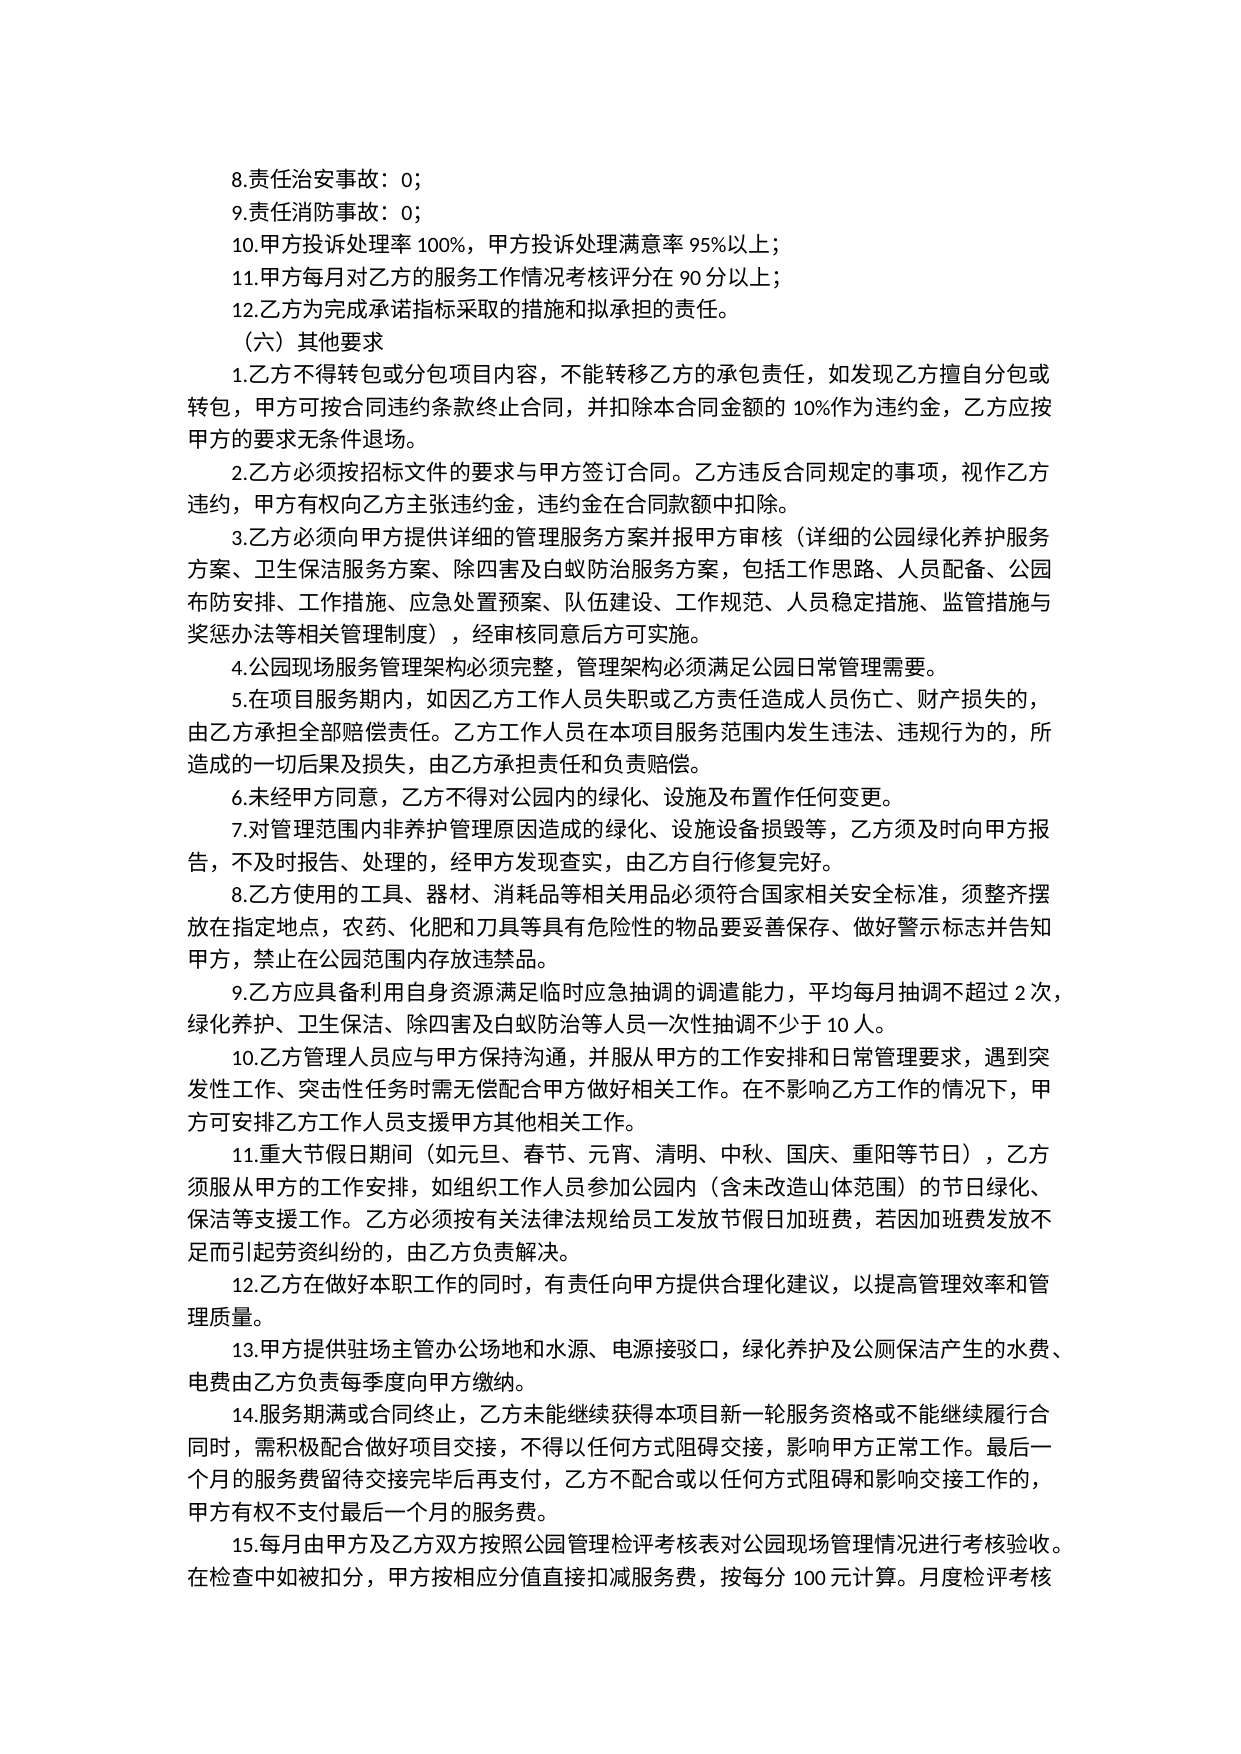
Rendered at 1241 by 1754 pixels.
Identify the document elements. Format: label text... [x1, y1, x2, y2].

text （六）其他要求 [187, 324, 1053, 357]
text 8.责任治安事故：0； [187, 162, 1053, 194]
text 10.乙方管理人员应与甲方保持沟通，并服从甲方的工作安排和日常管理要求，遇到突发性工作、突击性任务时需无偿配合甲方做好相关工作。在不影响乙方工作的情况下，甲方可安排乙方工作人员支援甲方其他相关工作。 [187, 1039, 1053, 1137]
text 12.乙方在做好本职工作的同时，有责任向甲方提供合理化建议，以提高管理效率和管理质量。 [187, 1267, 1053, 1332]
text 9.乙方应具备利用自身资源满足临时应急抽调的调遣能力，平均每月抽调不超过2次，绿化养护、卫生保洁、除四害及白蚁防治等人员一次性抽调不少于10人。 [187, 974, 1053, 1039]
text 7.对管理范围内非养护管理原因造成的绿化、设施设备损毁等，乙方须及时向甲方报告，不及时报告、处理的，经甲方发现查实，由乙方自行修复完好。 [187, 812, 1053, 877]
text 6.未经甲方同意，乙方不得对公园内的绿化、设施及布置作任何变更。 [187, 779, 1053, 812]
text 5.在项目服务期内，如因乙方工作人员失职或乙方责任造成人员伤亡、财产损失的，由乙方承担全部赔偿责任。乙方工作人员在本项目服务范围内发生违法、违规行为的，所造成的一切后果及损失，由乙方承担责任和负责赔偿。 [187, 682, 1053, 779]
text 2.乙方必须按招标文件的要求与甲方签订合同。乙方违反合同规定的事项，视作乙方违约，甲方有权向乙方主张违约金，违约金在合同款额中扣除。 [187, 454, 1053, 519]
text 12.乙方为完成承诺指标采取的措施和拟承担的责任。 [187, 292, 1053, 324]
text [187, 1527, 1053, 1592]
text 1.乙方不得转包或分包项目内容，不能转移乙方的承包责任，如发现乙方擅自分包或转包，甲方可按合同违约条款终止合同，并扣除本合同金额的10%作为违约金，乙方应按甲方的要求无条件退场。 [187, 357, 1053, 454]
text 8.乙方使用的工具、器材、消耗品等相关用品必须符合国家相关安全标准，须整齐摆放在指定地点，农药、化肥和刀具等具有危险性的物品要妥善保存、做好警示标志并告知甲方，禁止在公园范围内存放违禁品。 [187, 877, 1053, 974]
text 11.重大节假日期间（如元旦、春节、元宵、清明、中秋、国庆、重阳等节日），乙方须服从甲方的工作安排，如组织工作人员参加公园内（含未改造山体范围）的节日绿化、保洁等支援工作。乙方必须按有关法律法规给员工发放节假日加班费，若因加班费发放不足而引起劳资纠纷的，由乙方负责解决。 [187, 1137, 1053, 1267]
text 10.甲方投诉处理率100%，甲方投诉处理满意率95%以上； [187, 227, 1053, 259]
text 11.甲方每月对乙方的服务工作情况考核评分在90分以上； [187, 259, 1053, 292]
text 4.公园现场服务管理架构必须完整，管理架构必须满足公园日常管理需要。 [187, 649, 1053, 682]
text 14.服务期满或合同终止，乙方未能继续获得本项目新一轮服务资格或不能继续履行合同时，需积极配合做好项目交接，不得以任何方式阻碍交接，影响甲方正常工作。最后一个月的服务费留待交接完毕后再支付，乙方不配合或以任何方式阻碍和影响交接工作的，甲方有权不支付最后一个月的服务费。 [187, 1397, 1053, 1527]
text 9.责任消防事故：0； [187, 194, 1053, 227]
text 13.甲方提供驻场主管办公场地和水源、电源接驳口，绿化养护及公厕保洁产生的水费、电费由乙方负责每季度向甲方缴纳。 [187, 1332, 1053, 1397]
text 3.乙方必须向甲方提供详细的管理服务方案并报甲方审核（详细的公园绿化养护服务方案、卫生保洁服务方案、除四害及白蚁防治服务方案，包括工作思路、人员配备、公园布防安排、工作措施、应急处置预案、队伍建设、工作规范、人员稳定措施、监管措施与奖惩办法等相关管理制度），经审核同意后方可实施。 [187, 519, 1053, 649]
